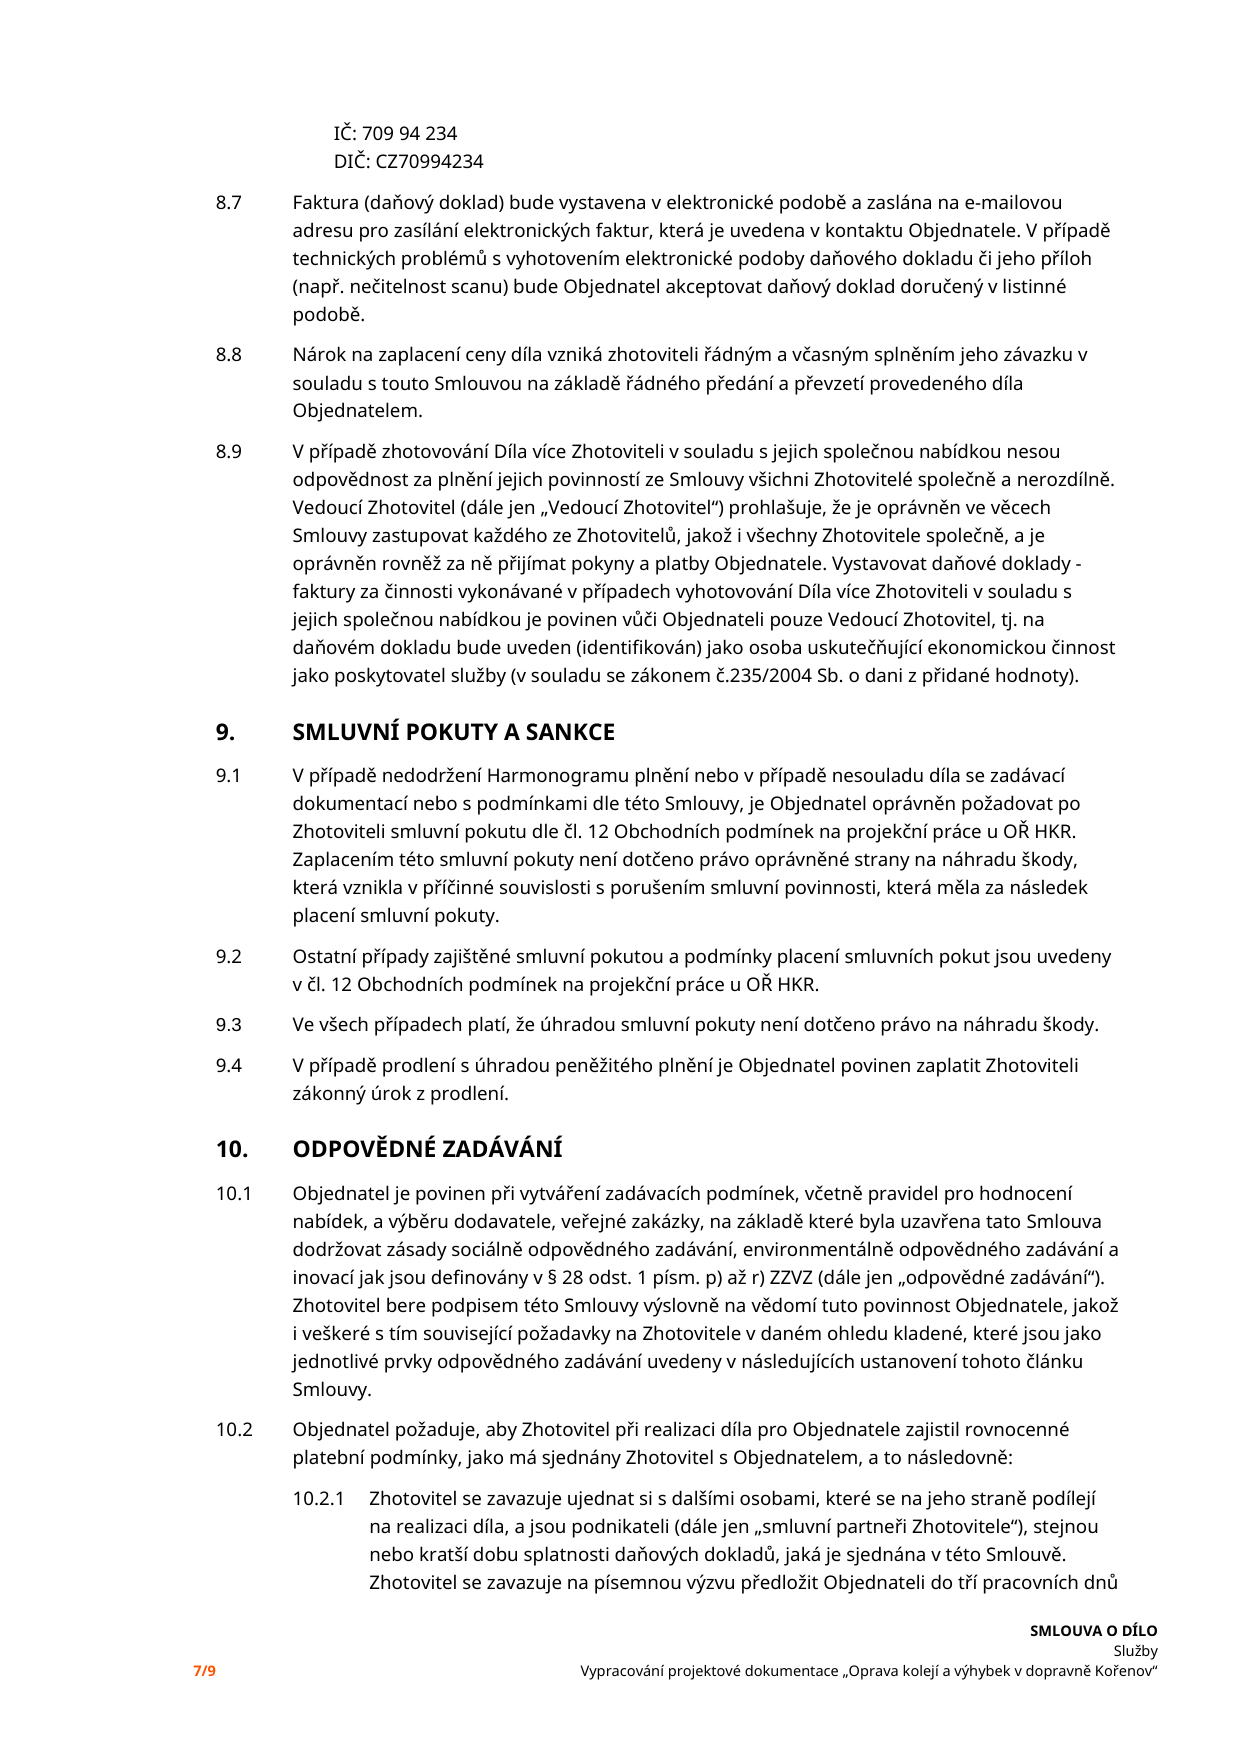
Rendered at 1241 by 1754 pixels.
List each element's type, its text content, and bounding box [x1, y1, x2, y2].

text Ostatní případy zajištěné smluvní pokutou a podmínky placení smluvních pokut jsou uvedeny v čl. 12 Obchodních podmínek na projekční práce u OŘ HKR. [216, 943, 1122, 997]
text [292, 1485, 1122, 1595]
text Objednatel požaduje, aby Zhotovitel při realizaci díla pro Objednatele zajistil rovnocenné platební podmínky, jako má sjednány Zhotovitel s Objednatelem, a to následovně: [216, 1417, 1122, 1470]
text V případě prodlení s úhradou peněžitého plnění je Objednatel povinen zaplatit Zhotoviteli zákonný úrok z prodlení. [216, 1052, 1122, 1106]
text Odpovědné zadávání [216, 1133, 1122, 1164]
text V případě nedodržení Harmonogramu plnění nebo v případě nesouladu díla se zadávací dokumentací nebo s podmínkami dle této Smlouvy, je Objednatel oprávněn požadovat po Zhotoviteli smluvní pokutu dle čl. 12 Obchodních podmínek na projekční práce u OŘ HKR. Zaplacením této smluvní pokuty není dotčeno právo oprávněné strany na náhradu škody, která vznikla v příčinné souvislosti s porušením smluvní povinnosti, která měla za následek placení smluvní pokuty. [216, 762, 1122, 928]
text DIČ: CZ70994234 [216, 149, 1122, 174]
text IČ: 709 94 234 [216, 121, 1122, 146]
text SMLUVNÍ POKUTY a SANKCE [216, 716, 1122, 747]
text Nárok na zaplacení ceny díla vzniká zhotoviteli řádným a včasným splněním jeho závazku v souladu s touto Smlouvou na základě řádného předání a převzetí provedeného díla Objednatelem. [216, 342, 1122, 423]
text V případě zhotovování Díla více Zhotoviteli v souladu s jejich společnou nabídkou nesou odpovědnost za plnění jejich povinností ze Smlouvy všichni Zhotovitelé společně a nerozdílně. Vedoucí Zhotovitel (dále jen „Vedoucí Zhotovitel“) prohlašuje, že je oprávněn ve věcech Smlouvy zastupovat každého ze Zhotovitelů, jakož i všechny Zhotovitele společně, a je oprávněn rovněž za ně přijímat pokyny a platby Objednatele. Vystavovat daňové doklady - faktury za činnosti vykonávané v případech vyhotovování Díla více Zhotoviteli v souladu s jejich společnou nabídkou je povinen vůči Objednateli pouze Vedoucí Zhotovitel, tj. na daňovém dokladu bude uveden (identifikován) jako osoba uskutečňující ekonomickou činnost jako poskytovatel služby (v souladu se zákonem č.235/2004 Sb. o dani z přidané hodnoty). [216, 438, 1122, 688]
text Ve všech případech platí, že úhradou smluvní pokuty není dotčeno právo na náhradu škody. [216, 1012, 1122, 1037]
text Objednatel je povinen při vytváření zadávacích podmínek, včetně pravidel pro hodnocení nabídek, a výběru dodavatele, veřejné zakázky, na základě které byla uzavřena tato Smlouva dodržovat zásady sociálně odpovědného zadávání, environmentálně odpovědného zadávání a inovací jak jsou definovány v § 28 odst. 1 písm. p) až r) ZZVZ (dále jen „odpovědné zadávání“). Zhotovitel bere podpisem této Smlouvy výslovně na vědomí tuto povinnost Objednatele, jakož i veškeré s tím související požadavky na Zhotovitele v daném ohledu kladené, které jsou jako jednotlivé prvky odpovědného zadávání uvedeny v následujících ustanovení tohoto článku Smlouvy. [216, 1180, 1122, 1402]
text Faktura (daňový doklad) bude vystavena v elektronické podobě a zaslána na e-mailovou adresu pro zasílání elektronických faktur, která je uvedena v kontaktu Objednatele. V případě technických problémů s vyhotovením elektronické podoby daňového dokladu či jeho příloh (např. nečitelnost scanu) bude Objednatel akceptovat daňový doklad doručený v listinné podobě. [216, 189, 1122, 327]
